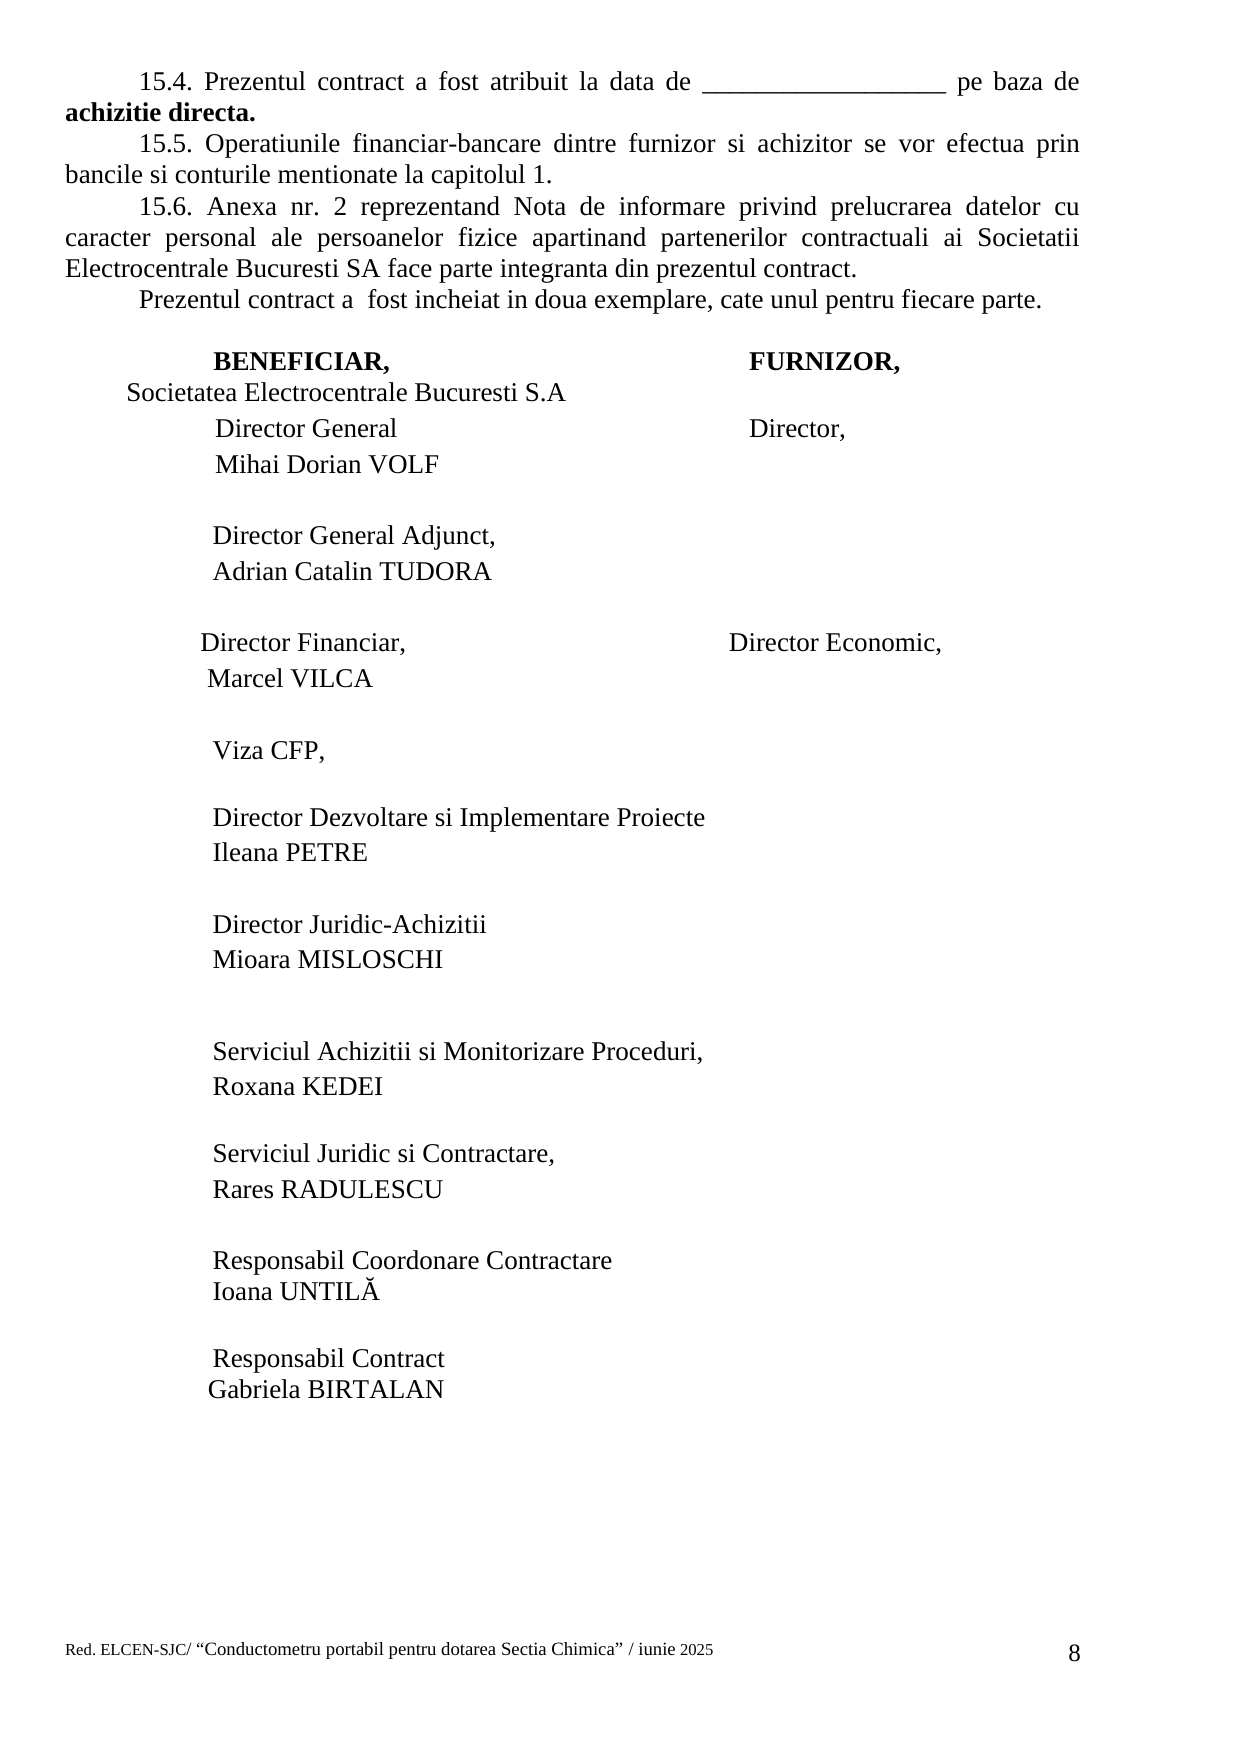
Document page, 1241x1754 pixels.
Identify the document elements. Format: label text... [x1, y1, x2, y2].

text Adrian Catalin TUDORA [65, 555, 1081, 586]
text Prezentul contract a fost incheiat in doua exemplare, cate unul pentru fiecare parte. [65, 283, 1081, 314]
text Viza CFP, [65, 734, 1081, 765]
text Director Dezvoltare si Implementare Proiecte [139, 801, 1081, 832]
text 15.6. Anexa nr. 2 reprezentand Nota de informare privind prelucrarea datelor cu caracter personal ale persoanelor fizice apartinand partenerilor contractuali ai Societatii Electrocentrale Bucuresti SA face parte integranta din prezentul contract. [65, 189, 1081, 283]
text Responsabil Contract [65, 1342, 1081, 1373]
text Gabriela BIRTALAN [139, 1373, 1081, 1405]
text Societatea Electrocentrale Bucuresti S.A [65, 376, 1081, 408]
text Mioara MISLOSCHI [65, 943, 1081, 975]
text Responsabil Coordonare Contractare [139, 1244, 1081, 1276]
text Ileana PETRE [139, 836, 1081, 867]
text 15.4. Prezentul contract a fost atribuit la data de __________________ pe baza de achizitie directa. [65, 65, 1081, 127]
text Director General Adjunct, [139, 519, 1081, 551]
text BENEFICIAR, FURNIZOR, [137, 345, 1081, 376]
text 15.5. Operatiunile financiar-bancare dintre furnizor si achizitor se vor efectua prin bancile si conturile mentionate la capitolul 1. [65, 127, 1081, 189]
text Rares RADULESCU [139, 1173, 1081, 1204]
text Marcel VILCA [65, 662, 1081, 693]
text Roxana KEDEI [139, 1070, 1081, 1101]
text Serviciul Achizitii si Monitorizare Proceduri, [65, 1034, 1081, 1066]
text Serviciul Juridic si Contractare, [139, 1137, 1081, 1168]
text Director Juridic-Achizitii [139, 908, 1081, 939]
text Ioana UNTILĂ [139, 1276, 1081, 1307]
text Director Financiar, Director Economic, [65, 627, 1081, 658]
text Director General Director, [65, 412, 1081, 443]
text Mihai Dorian VOLF [65, 448, 1081, 479]
